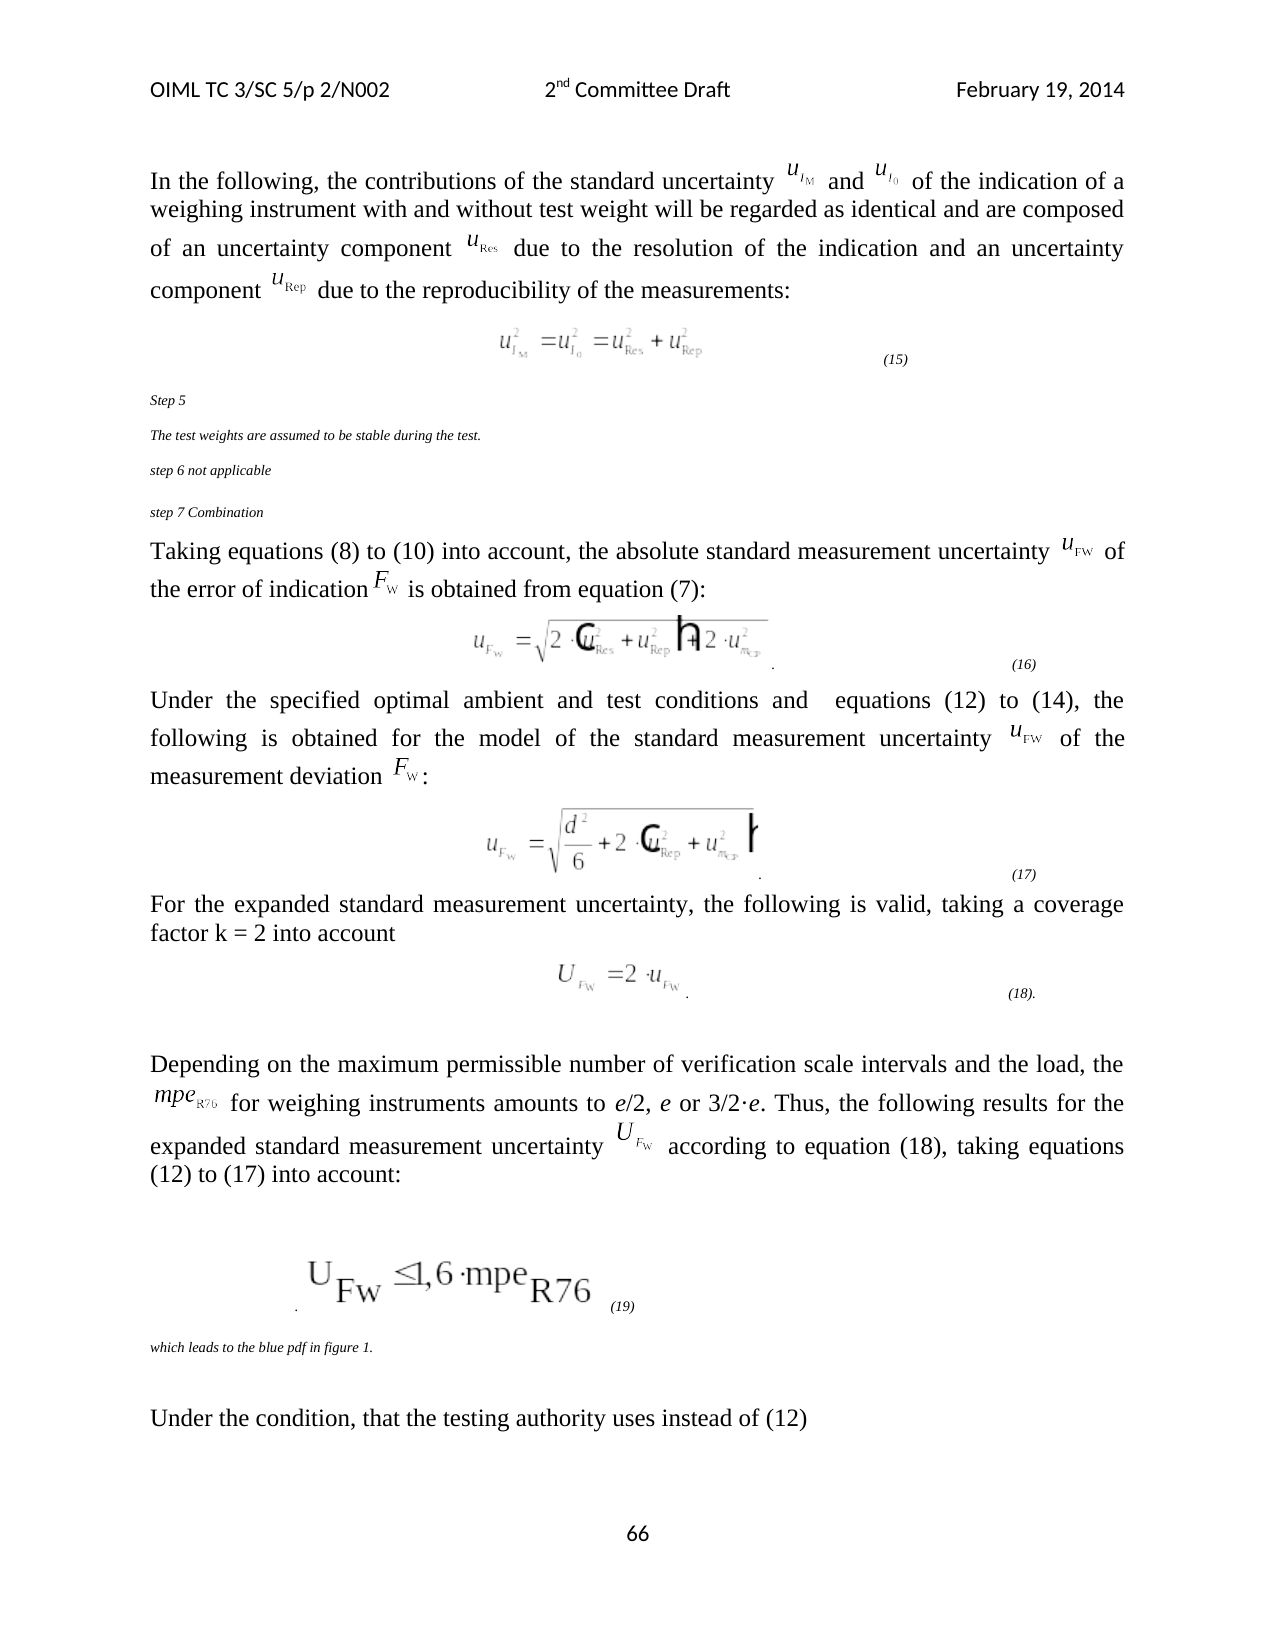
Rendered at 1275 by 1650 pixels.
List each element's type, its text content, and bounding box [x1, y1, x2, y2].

text (15) [150, 323, 1125, 368]
text Step 5 [150, 380, 1125, 409]
text Depending on the maximum permissible number of verification scale intervals and the load, the for weighing instruments amounts to e/2, e or 3/2·e. Thus, the following results for the expanded standard measurement uncertainty according to equation (18), taking equations (12) to (17) into account: [150, 1049, 1125, 1188]
text step 7 Combination [150, 491, 1125, 520]
text . (18). [150, 959, 1125, 1002]
text The test weights are assumed to be stable during the test. [150, 415, 1125, 444]
text Under the condition, that the testing authority uses instead of (12) [150, 1403, 1125, 1432]
text . (17) [150, 802, 1125, 883]
text . (16) [150, 615, 1125, 672]
text For the expanded standard measurement uncertainty, the following is valid, taking a coverage factor k = 2 into account [150, 889, 1125, 947]
text Under the specified optimal ambient and test conditions and equations (12) to (14), the following is obtained for the model of the standard measurement uncertainty of the measurement deviation : [150, 685, 1125, 790]
text Taking equations (8) to (10) into account, the absolute standard measurement uncertainty of the error of indication is obtained from equation (7): [150, 526, 1125, 603]
text . (19) [150, 1253, 1125, 1314]
text In the following, the contributions of the standard uncertainty and of the indication of a weighing instrument with and without test weight will be regarded as identical and are composed of an uncertainty component due to the resolution of the indication and an uncertainty component due to the reproducibility of the measurements: [150, 150, 1125, 304]
text step 6 not applicable [150, 450, 1125, 479]
text which leads to the blue pdf in figure 1. [150, 1327, 1125, 1356]
